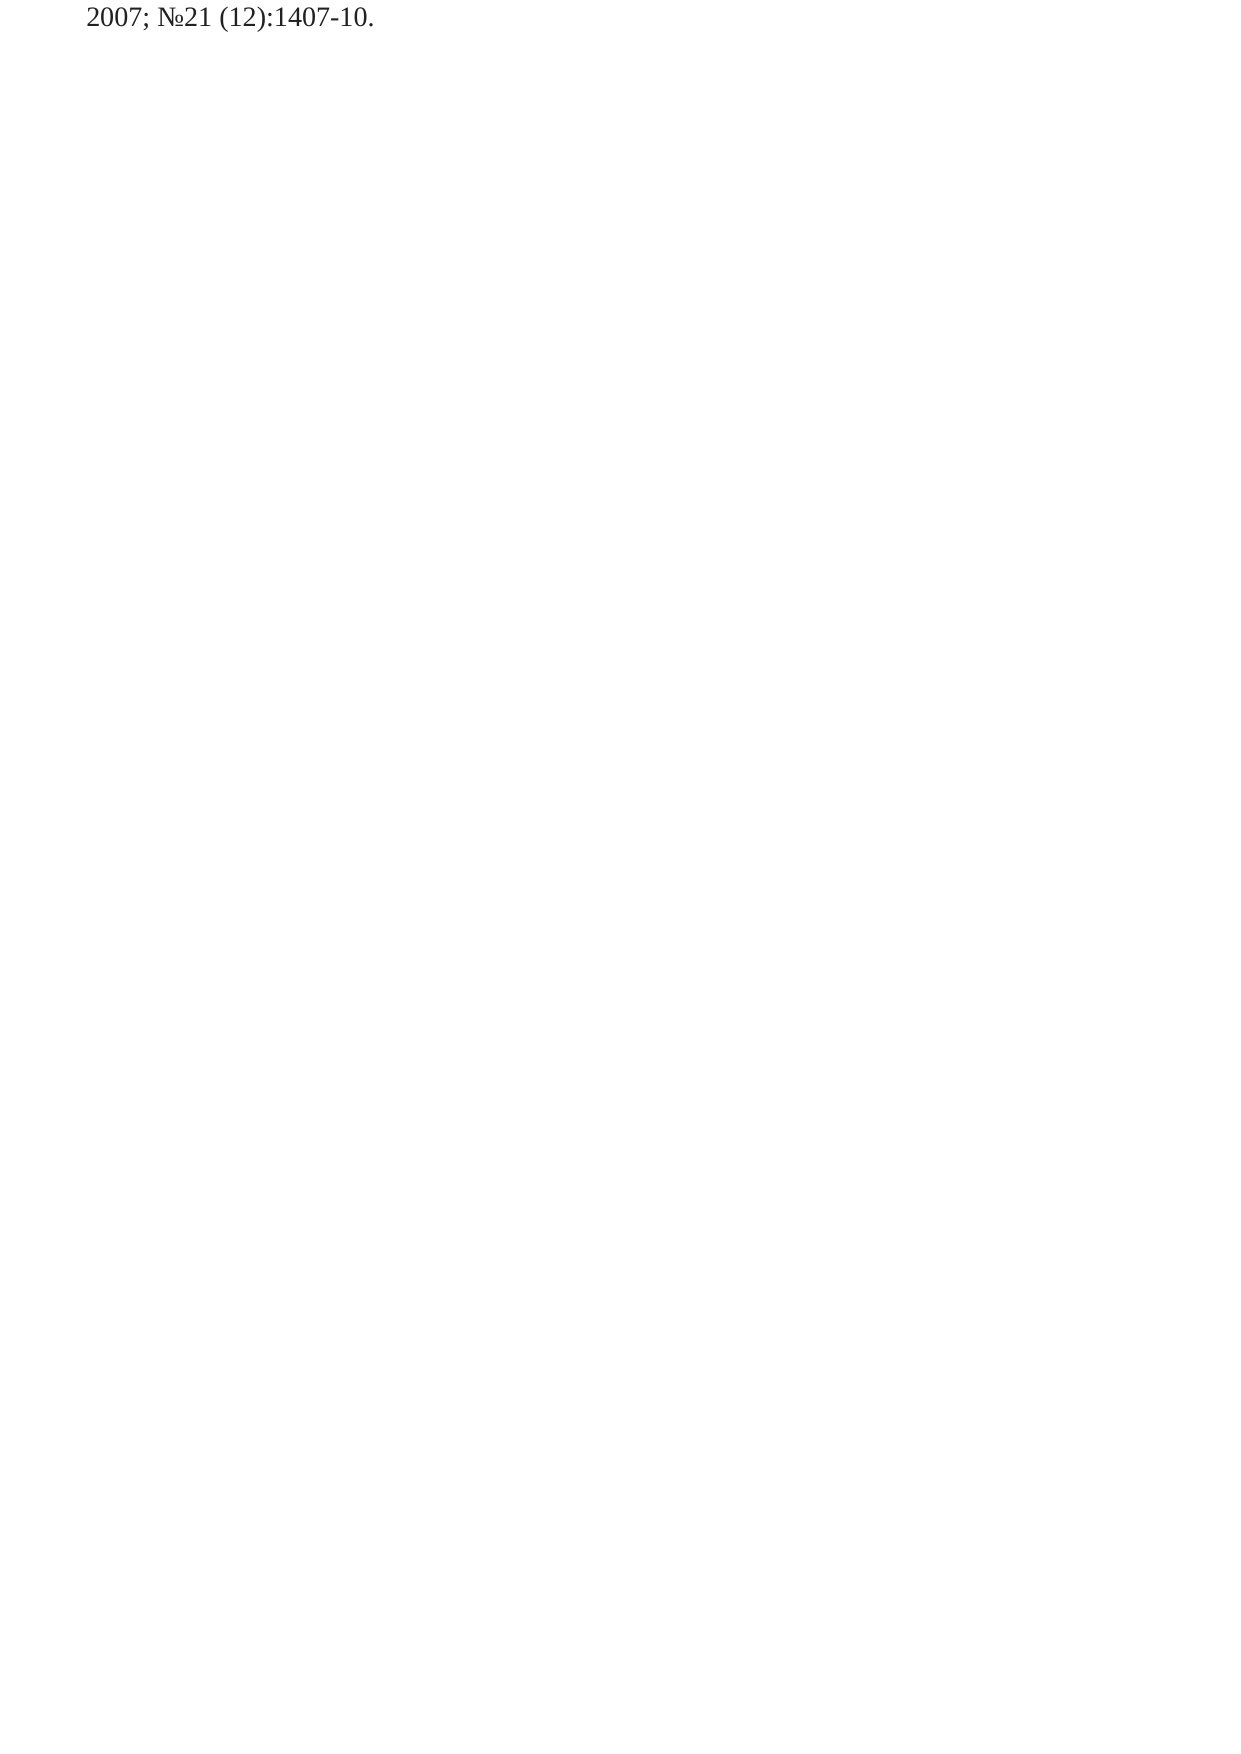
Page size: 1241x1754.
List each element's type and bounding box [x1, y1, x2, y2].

list [44, 0, 1201, 32]
